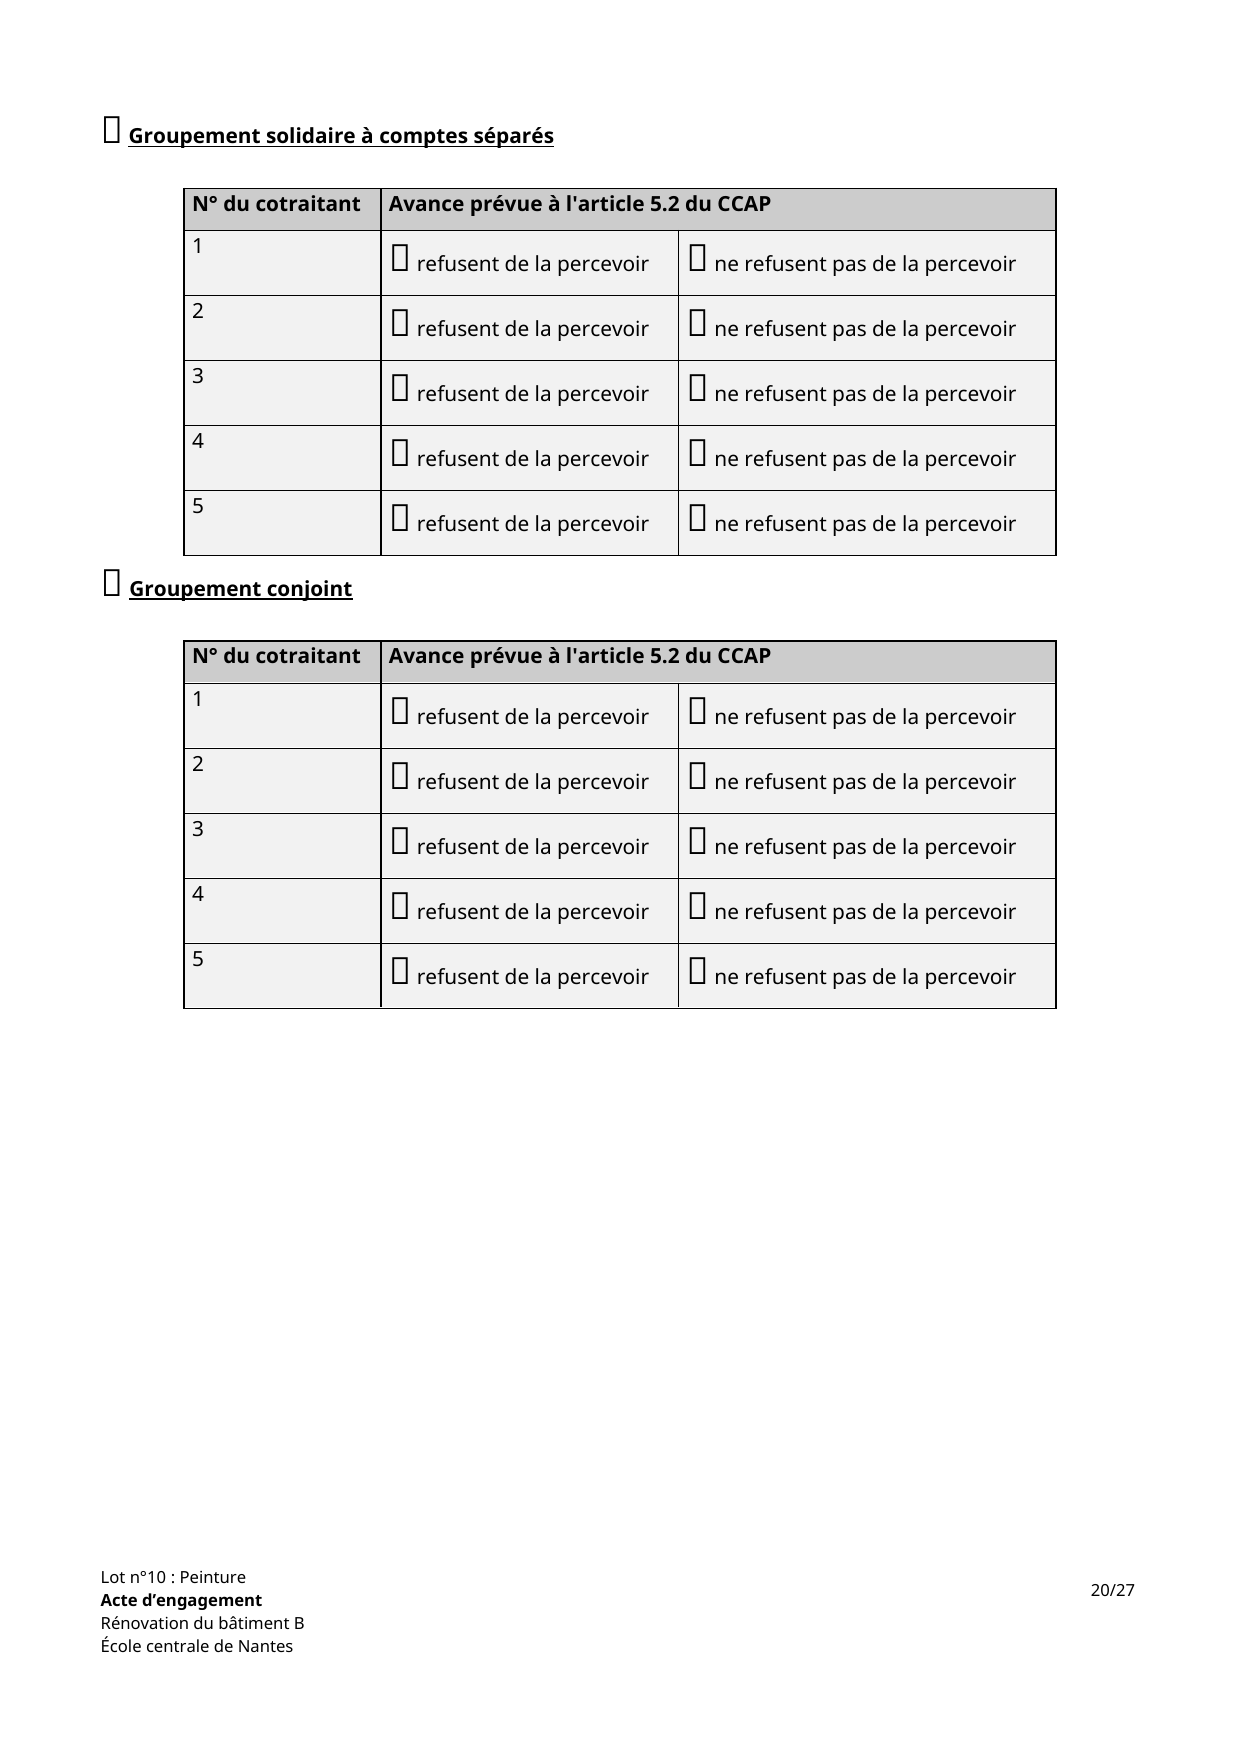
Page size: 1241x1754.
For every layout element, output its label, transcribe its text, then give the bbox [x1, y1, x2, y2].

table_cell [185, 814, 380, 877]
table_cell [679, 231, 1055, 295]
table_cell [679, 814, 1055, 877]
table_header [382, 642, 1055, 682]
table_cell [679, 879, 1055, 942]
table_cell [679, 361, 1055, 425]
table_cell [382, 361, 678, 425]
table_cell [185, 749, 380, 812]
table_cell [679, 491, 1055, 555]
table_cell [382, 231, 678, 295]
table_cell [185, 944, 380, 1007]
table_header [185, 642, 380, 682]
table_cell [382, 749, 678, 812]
text  Groupement solidaire à comptes séparés [100, 104, 1140, 155]
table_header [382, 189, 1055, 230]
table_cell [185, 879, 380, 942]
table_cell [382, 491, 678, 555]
text  Groupement conjoint [100, 556, 1140, 607]
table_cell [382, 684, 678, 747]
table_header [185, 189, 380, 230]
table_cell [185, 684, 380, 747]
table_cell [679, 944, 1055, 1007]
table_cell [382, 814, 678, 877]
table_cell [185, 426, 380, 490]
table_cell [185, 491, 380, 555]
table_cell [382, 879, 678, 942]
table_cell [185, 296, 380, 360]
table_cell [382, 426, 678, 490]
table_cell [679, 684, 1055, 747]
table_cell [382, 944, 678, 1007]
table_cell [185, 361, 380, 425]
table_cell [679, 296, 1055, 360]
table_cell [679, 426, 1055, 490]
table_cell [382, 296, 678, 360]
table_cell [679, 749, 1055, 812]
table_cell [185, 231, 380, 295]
